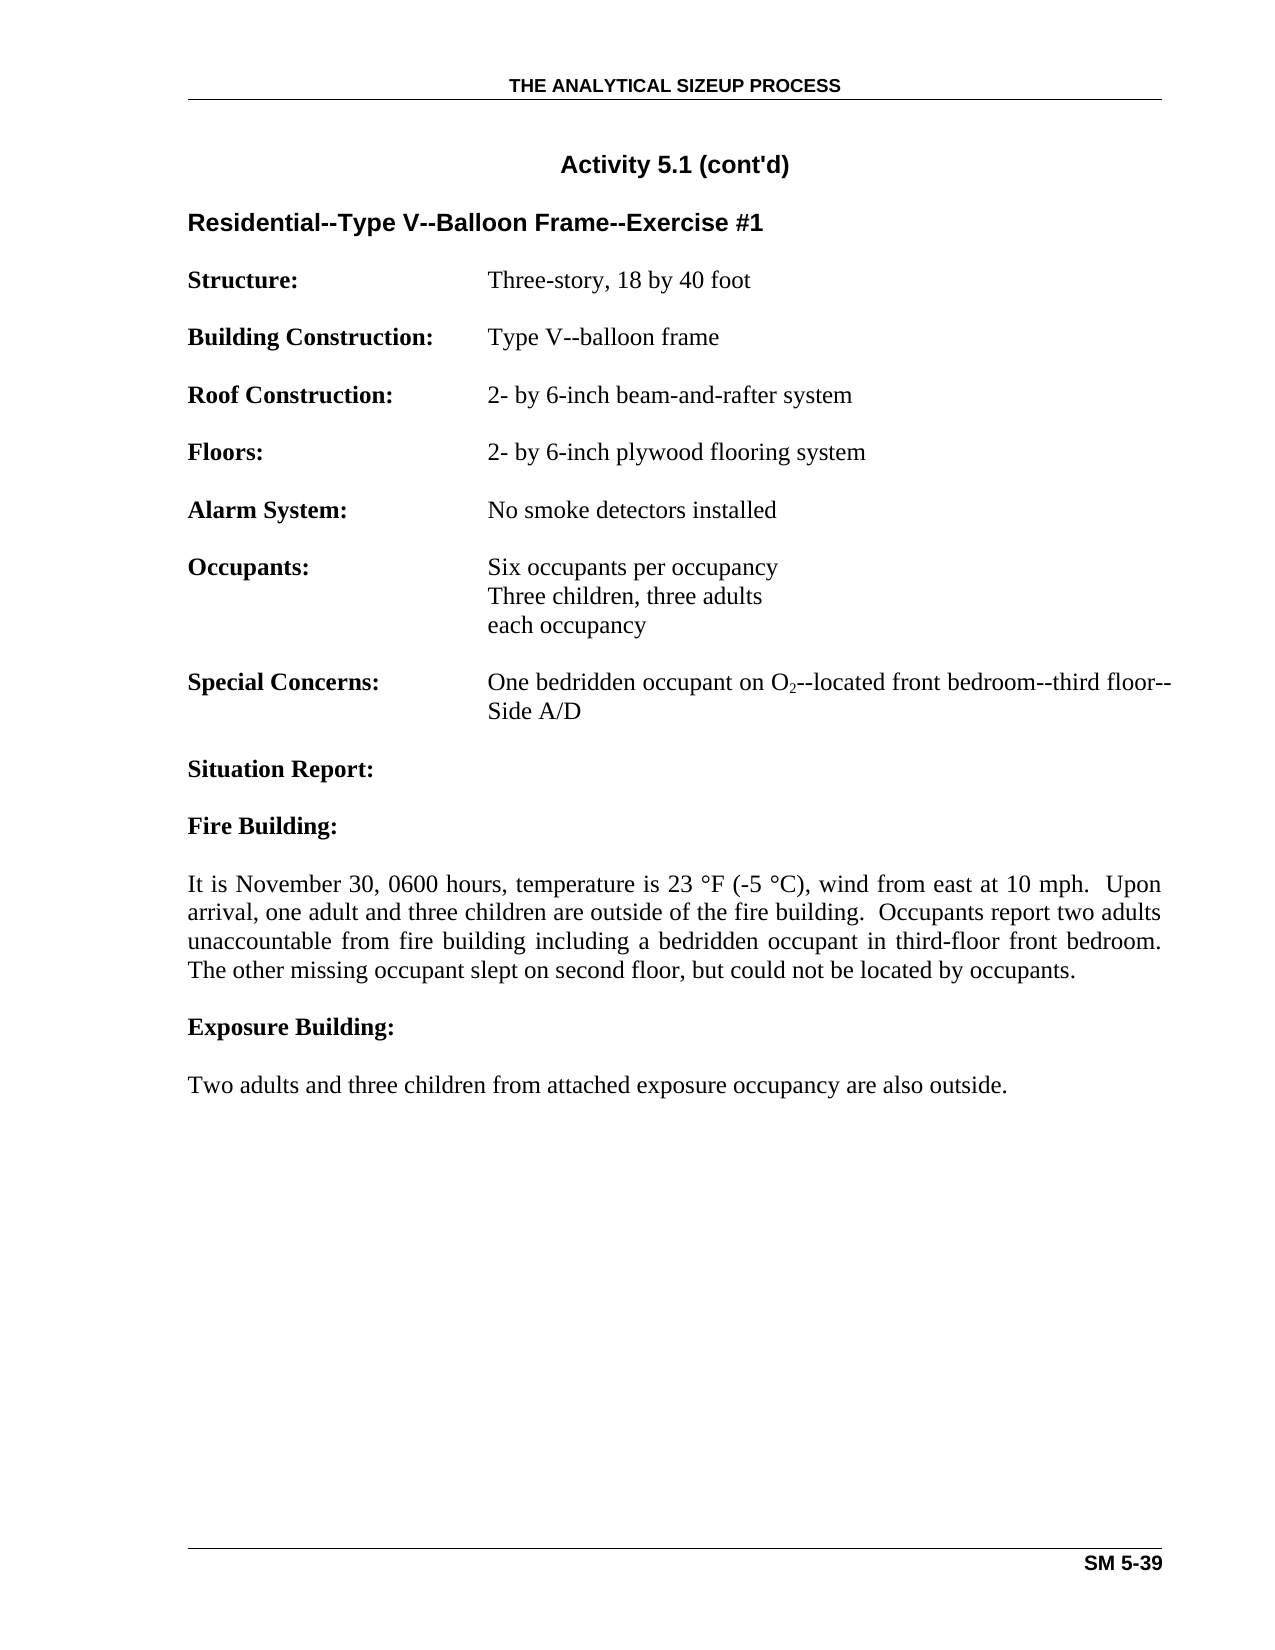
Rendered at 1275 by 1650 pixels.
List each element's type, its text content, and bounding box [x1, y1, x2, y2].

text Structure: Three-story, 18 by 40 foot [187, 265, 1162, 294]
text Three children, three adults [187, 581, 1162, 610]
text It is November 30, 0600 hours, temperature is 23 °F (-5 °C), wind from east at 10 mph. Upon arrival, one adult and three children are outside of the fire building. Occupants report two adults unaccountable from fire building including a bedridden occupant in third-floor front bedroom. The other missing occupant slept on second floor, but could not be located by occupants. [187, 869, 1162, 984]
text Special Concerns: One bedridden occupant on O2--located front bedroom--third floor--Side A/D [187, 667, 1172, 725]
title Residential--Type V--Balloon Frame--Exercise #1 [187, 207, 1162, 236]
text : [187, 811, 1162, 840]
text Situation Report: [187, 754, 1162, 782]
text Building Construction: Type V--balloon frame [187, 322, 1162, 351]
text Alarm System: No smoke detectors installed [187, 495, 1162, 524]
text Floors: 2- by 6-inch plywood flooring system [187, 437, 1162, 466]
text : [187, 1012, 1162, 1041]
text each occupancy [187, 610, 1162, 639]
text Roof Construction: 2- by 6-inch beam-and-rafter system [187, 380, 1162, 409]
title Activity 5.1 (cont'd) [187, 150, 1162, 179]
text Occupants: Six occupants per occupancy [187, 552, 1162, 581]
text Two adults and three children from attached exposure occupancy are also outside. [187, 1070, 1162, 1099]
